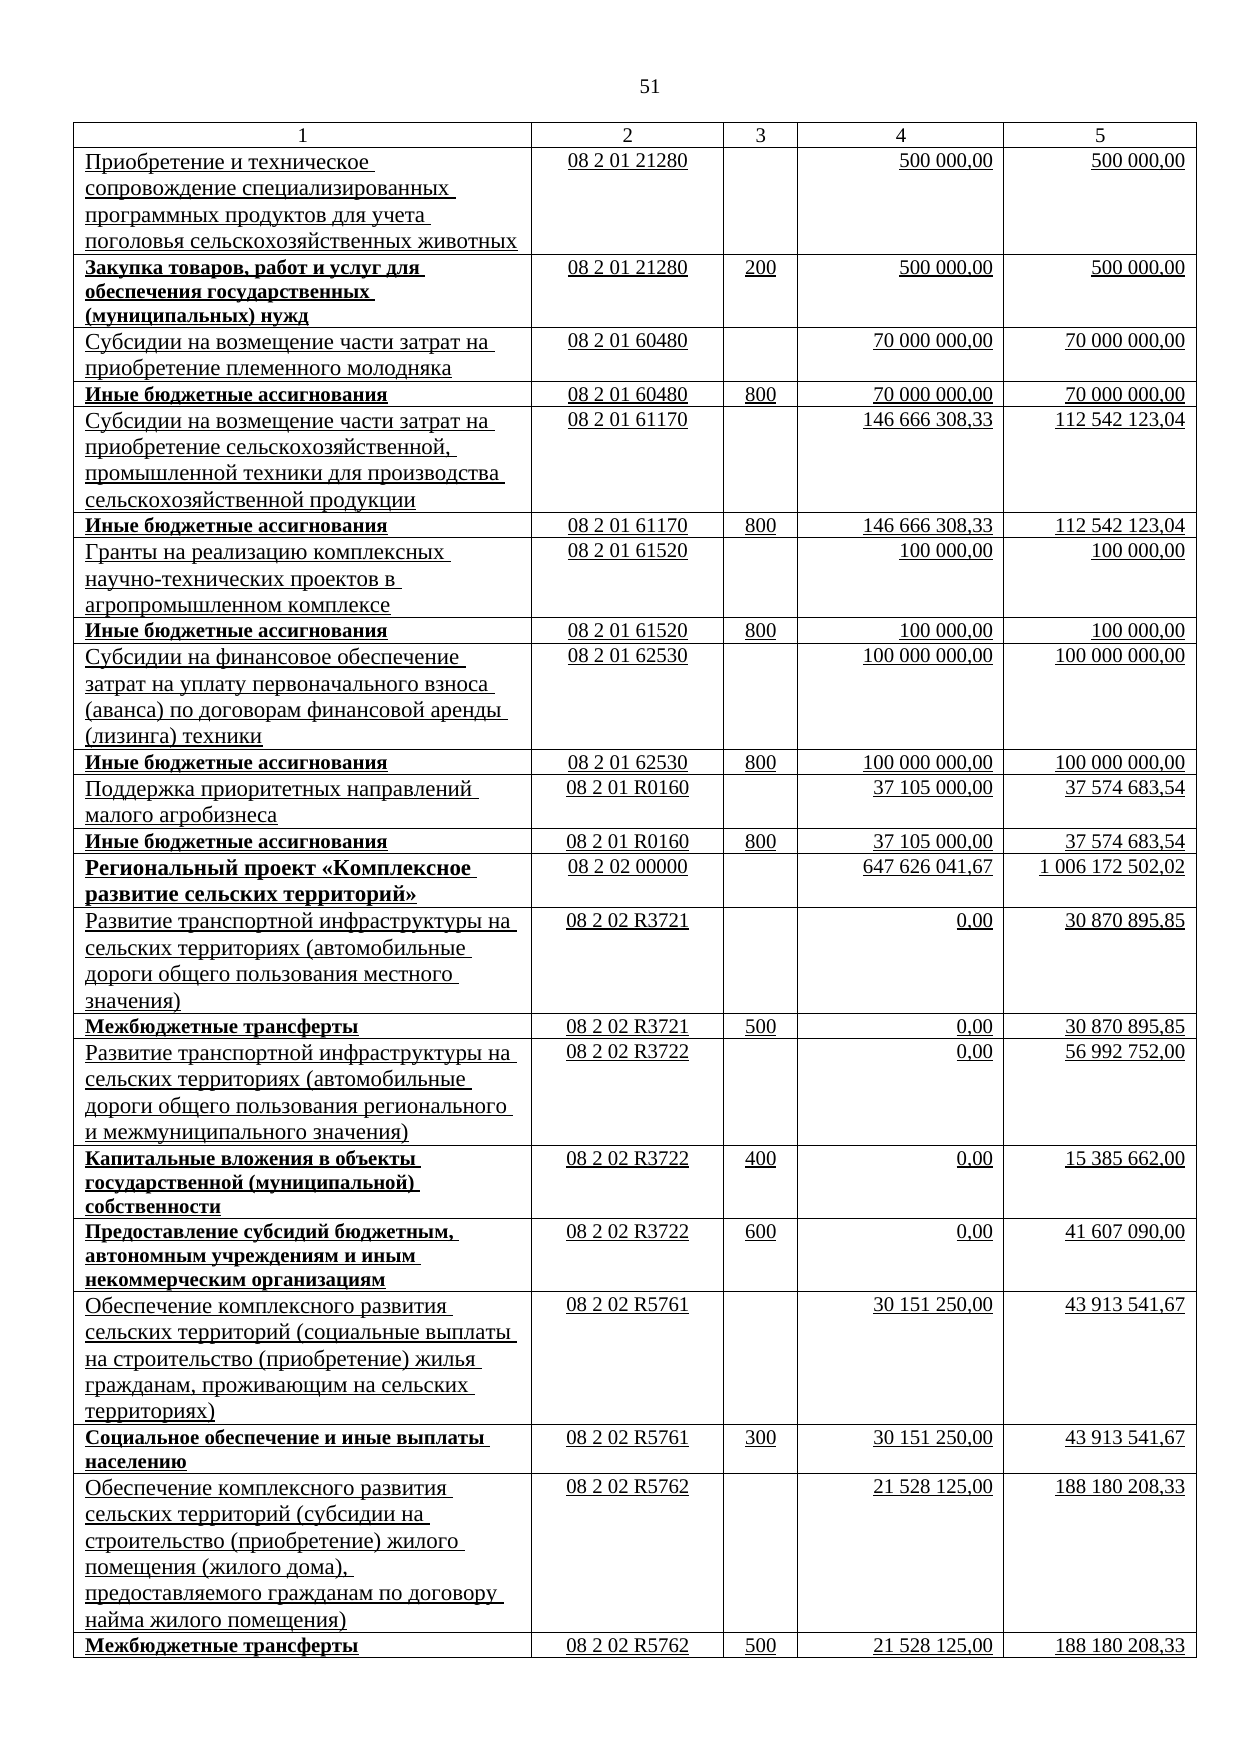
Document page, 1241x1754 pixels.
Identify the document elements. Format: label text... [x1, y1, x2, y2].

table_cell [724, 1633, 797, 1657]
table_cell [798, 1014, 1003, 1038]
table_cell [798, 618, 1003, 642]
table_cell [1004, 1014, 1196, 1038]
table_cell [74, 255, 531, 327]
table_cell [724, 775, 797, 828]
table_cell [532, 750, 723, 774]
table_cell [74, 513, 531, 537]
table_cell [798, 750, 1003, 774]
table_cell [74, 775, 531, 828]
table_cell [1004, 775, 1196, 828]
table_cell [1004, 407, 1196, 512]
table_header 1 [74, 123, 531, 147]
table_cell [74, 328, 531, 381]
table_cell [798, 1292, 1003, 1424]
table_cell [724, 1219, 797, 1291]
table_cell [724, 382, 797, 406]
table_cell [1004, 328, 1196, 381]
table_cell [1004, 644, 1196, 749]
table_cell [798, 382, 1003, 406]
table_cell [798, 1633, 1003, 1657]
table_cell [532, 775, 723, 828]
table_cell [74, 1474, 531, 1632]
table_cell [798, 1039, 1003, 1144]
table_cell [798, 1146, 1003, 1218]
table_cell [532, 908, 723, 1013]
table_header 5 [1004, 123, 1196, 147]
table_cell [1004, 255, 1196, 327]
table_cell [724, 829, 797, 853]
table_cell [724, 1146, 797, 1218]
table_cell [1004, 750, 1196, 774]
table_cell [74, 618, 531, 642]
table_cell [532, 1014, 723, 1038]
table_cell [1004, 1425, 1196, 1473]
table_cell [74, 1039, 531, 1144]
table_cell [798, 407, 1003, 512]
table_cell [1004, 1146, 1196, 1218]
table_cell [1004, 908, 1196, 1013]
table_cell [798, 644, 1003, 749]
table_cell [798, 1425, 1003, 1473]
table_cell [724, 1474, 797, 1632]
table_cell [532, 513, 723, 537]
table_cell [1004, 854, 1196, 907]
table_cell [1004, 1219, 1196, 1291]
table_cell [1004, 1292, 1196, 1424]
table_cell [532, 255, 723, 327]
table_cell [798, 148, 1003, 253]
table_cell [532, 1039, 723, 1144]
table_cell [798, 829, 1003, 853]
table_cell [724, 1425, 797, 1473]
table_header 3 [724, 123, 797, 147]
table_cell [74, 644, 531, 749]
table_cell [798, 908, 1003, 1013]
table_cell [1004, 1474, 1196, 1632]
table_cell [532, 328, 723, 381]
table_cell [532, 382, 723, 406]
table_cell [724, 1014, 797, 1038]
table_header 2 [532, 123, 723, 147]
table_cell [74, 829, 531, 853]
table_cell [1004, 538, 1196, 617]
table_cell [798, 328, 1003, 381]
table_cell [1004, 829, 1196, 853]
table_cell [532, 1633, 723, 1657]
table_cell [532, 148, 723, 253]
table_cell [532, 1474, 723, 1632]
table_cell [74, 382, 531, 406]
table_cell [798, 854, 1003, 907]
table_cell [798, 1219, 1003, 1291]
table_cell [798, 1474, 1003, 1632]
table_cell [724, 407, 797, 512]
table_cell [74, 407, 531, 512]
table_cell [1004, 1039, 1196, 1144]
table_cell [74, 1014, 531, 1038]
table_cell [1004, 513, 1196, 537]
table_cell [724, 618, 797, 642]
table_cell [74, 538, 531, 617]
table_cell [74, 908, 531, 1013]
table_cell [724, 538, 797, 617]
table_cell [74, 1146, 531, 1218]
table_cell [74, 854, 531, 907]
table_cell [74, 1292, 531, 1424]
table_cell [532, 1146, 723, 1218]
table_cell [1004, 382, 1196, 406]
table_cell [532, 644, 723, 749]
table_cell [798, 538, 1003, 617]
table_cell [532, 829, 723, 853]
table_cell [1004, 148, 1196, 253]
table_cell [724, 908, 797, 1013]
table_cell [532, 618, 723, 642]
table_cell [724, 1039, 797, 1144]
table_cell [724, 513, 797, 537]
table_header 4 [798, 123, 1003, 147]
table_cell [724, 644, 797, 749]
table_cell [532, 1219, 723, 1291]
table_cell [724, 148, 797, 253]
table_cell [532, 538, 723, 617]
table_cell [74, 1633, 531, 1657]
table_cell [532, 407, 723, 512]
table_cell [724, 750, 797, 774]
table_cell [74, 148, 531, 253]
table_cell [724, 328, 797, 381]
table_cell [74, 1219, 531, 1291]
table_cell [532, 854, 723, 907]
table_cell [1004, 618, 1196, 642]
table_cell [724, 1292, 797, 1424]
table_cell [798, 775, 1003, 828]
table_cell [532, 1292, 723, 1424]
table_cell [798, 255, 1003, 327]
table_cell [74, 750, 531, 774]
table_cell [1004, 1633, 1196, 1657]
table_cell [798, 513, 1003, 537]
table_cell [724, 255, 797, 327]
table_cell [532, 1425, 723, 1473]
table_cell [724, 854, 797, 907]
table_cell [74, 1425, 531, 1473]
